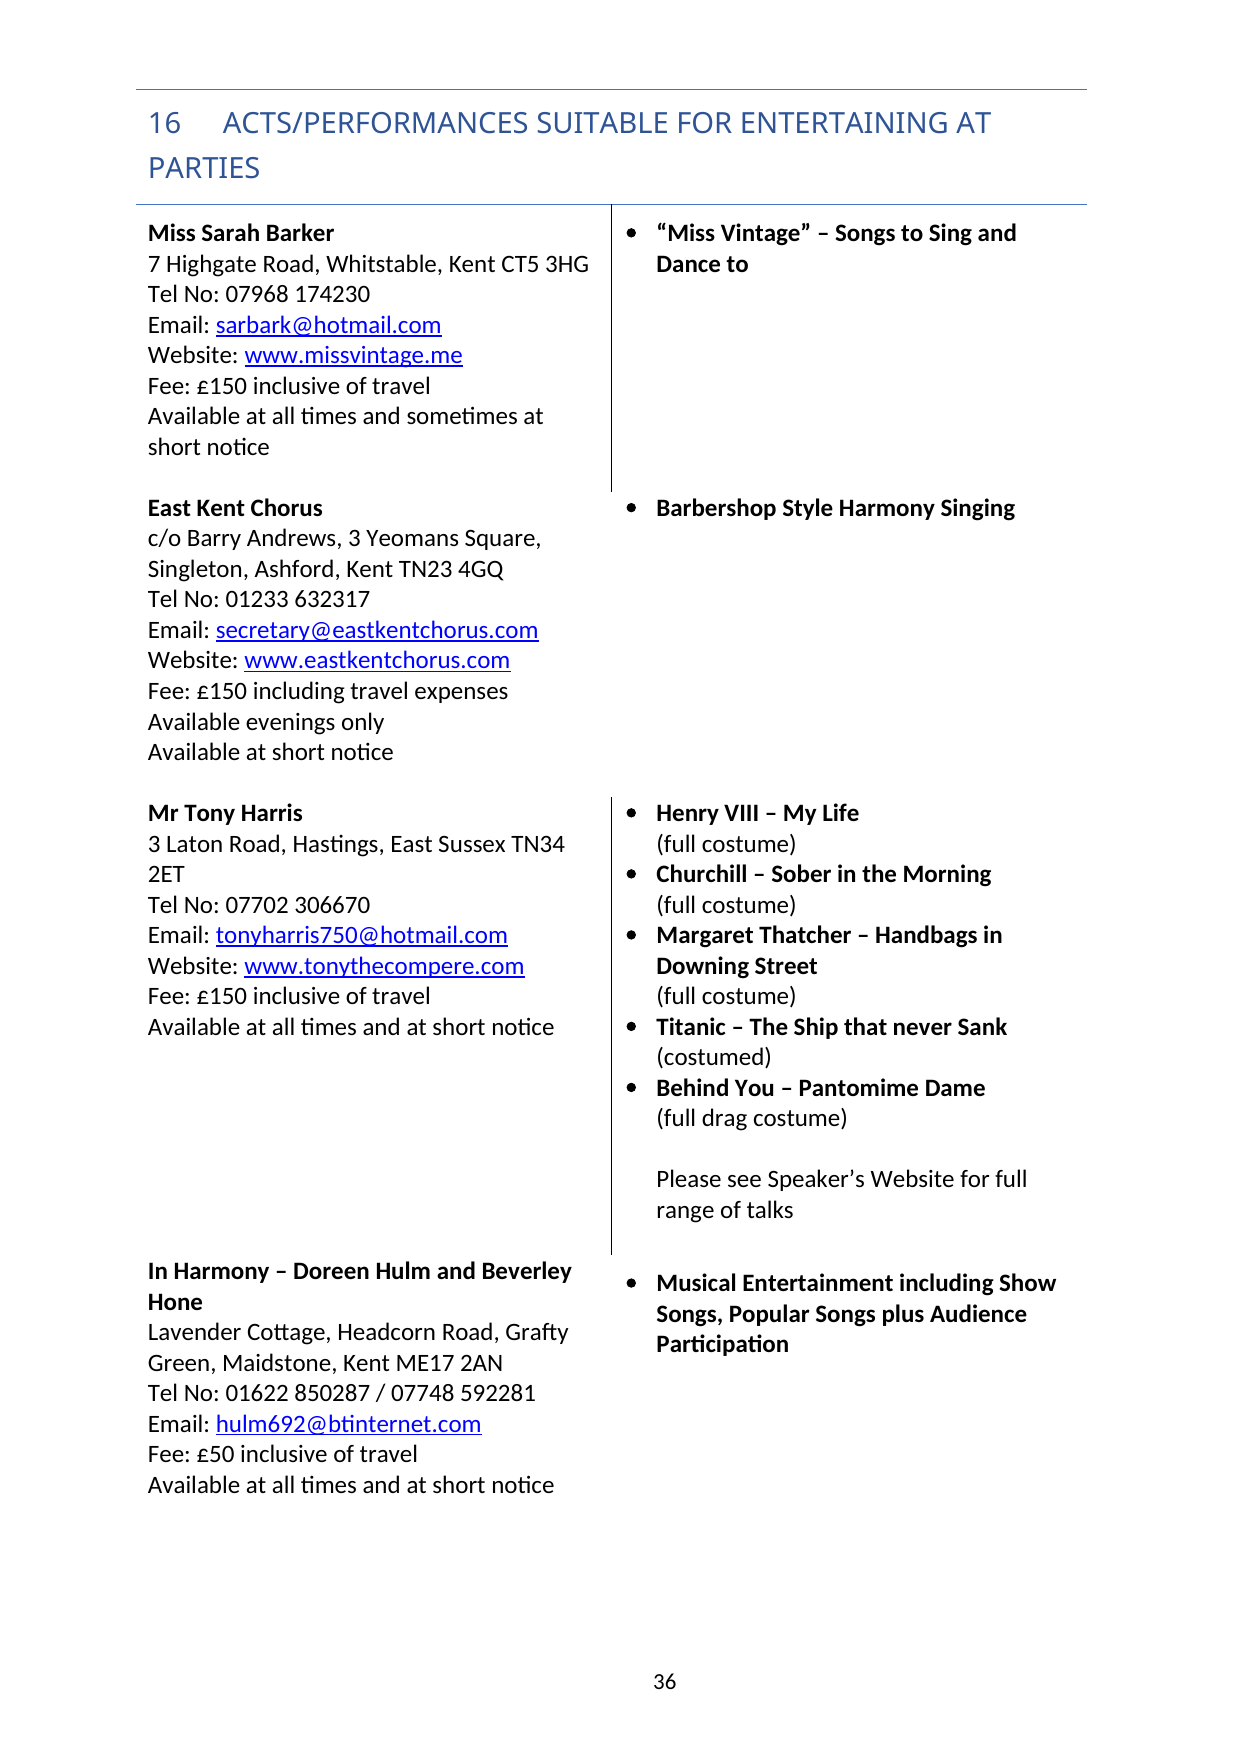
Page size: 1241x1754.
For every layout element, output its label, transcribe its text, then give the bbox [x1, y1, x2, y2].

table_cell Musical Entertainment including Show Songs, Popular Songs plus Audience Participation [612, 1255, 1087, 1530]
table_cell Henry VIII – My Life (full costume) Churchill – Sober in the Morning (full costume) Margaret Thatcher – Handbags in Downing Street (full costume) Titanic – The Ship that never Sank (costumed) Behind You – Pantomime Dame (full drag costume) Please see Speaker’s Website for full range of talks [612, 797, 1087, 1255]
table_cell Mr Tony Harris 3 Laton Road, Hastings, East Sussex TN34 2ET Tel No: 07702 306670 Email: tonyharris750@hotmail.com Website: www.tonythecompere.com Fee: £150 inclusive of travel Available at all times and at short notice [136, 797, 611, 1255]
table_cell In Harmony – Doreen Hulm and Beverley Hone Lavender Cottage, Headcorn Road, Grafty Green, Maidstone, Kent ME17 2AN Tel No: 01622 850287 / 07748 592281 Email: hulm692@btinternet.com Fee: £50 inclusive of travel Available at all times and at short notice [136, 1255, 612, 1530]
table_cell Miss Sarah Barker 7 Highgate Road, Whitstable, Kent CT5 3HG Tel No: 07968 174230 Email: sarbark@hotmail.com Website: www.missvintage.me Fee: £150 inclusive of travel Available at all times and sometimes at short notice [136, 205, 611, 492]
table_header 16 ACTS/PERFORMANCES SUITABLE FOR ENTERTAINING AT PARTIES [136, 90, 1087, 204]
table_cell Barbershop Style Harmony Singing [612, 492, 1087, 797]
table_cell “Miss Vintage” – Songs to Sing and Dance to [612, 205, 1087, 492]
table_cell East Kent Chorus c/o Barry Andrews, 3 Yeomans Square, Singleton, Ashford, Kent TN23 4GQ Tel No: 01233 632317 Email: secretary@eastkentchorus.com Website: www.eastkentchorus.com Fee: £150 including travel expenses Available evenings only Available at short notice [136, 492, 612, 797]
